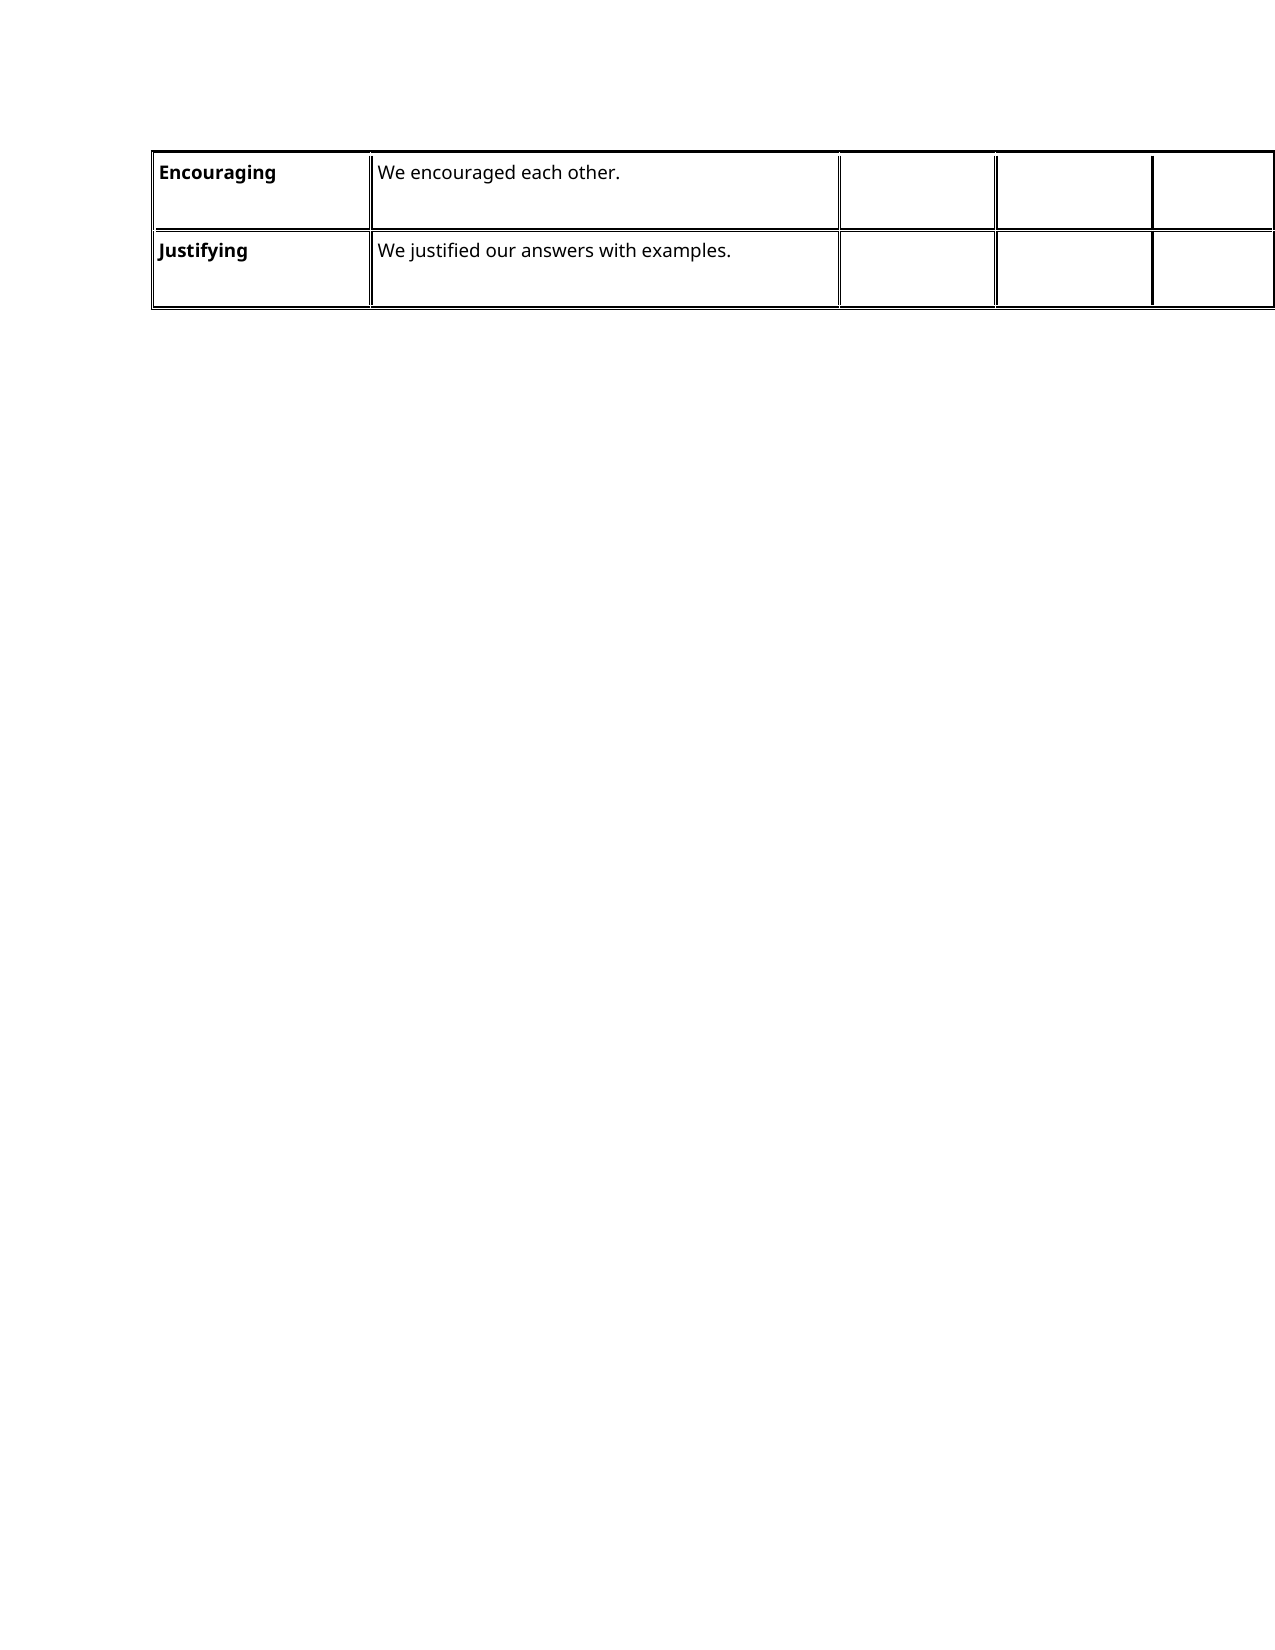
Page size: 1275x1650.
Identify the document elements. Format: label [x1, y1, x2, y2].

table_header [152, 152, 1275, 309]
